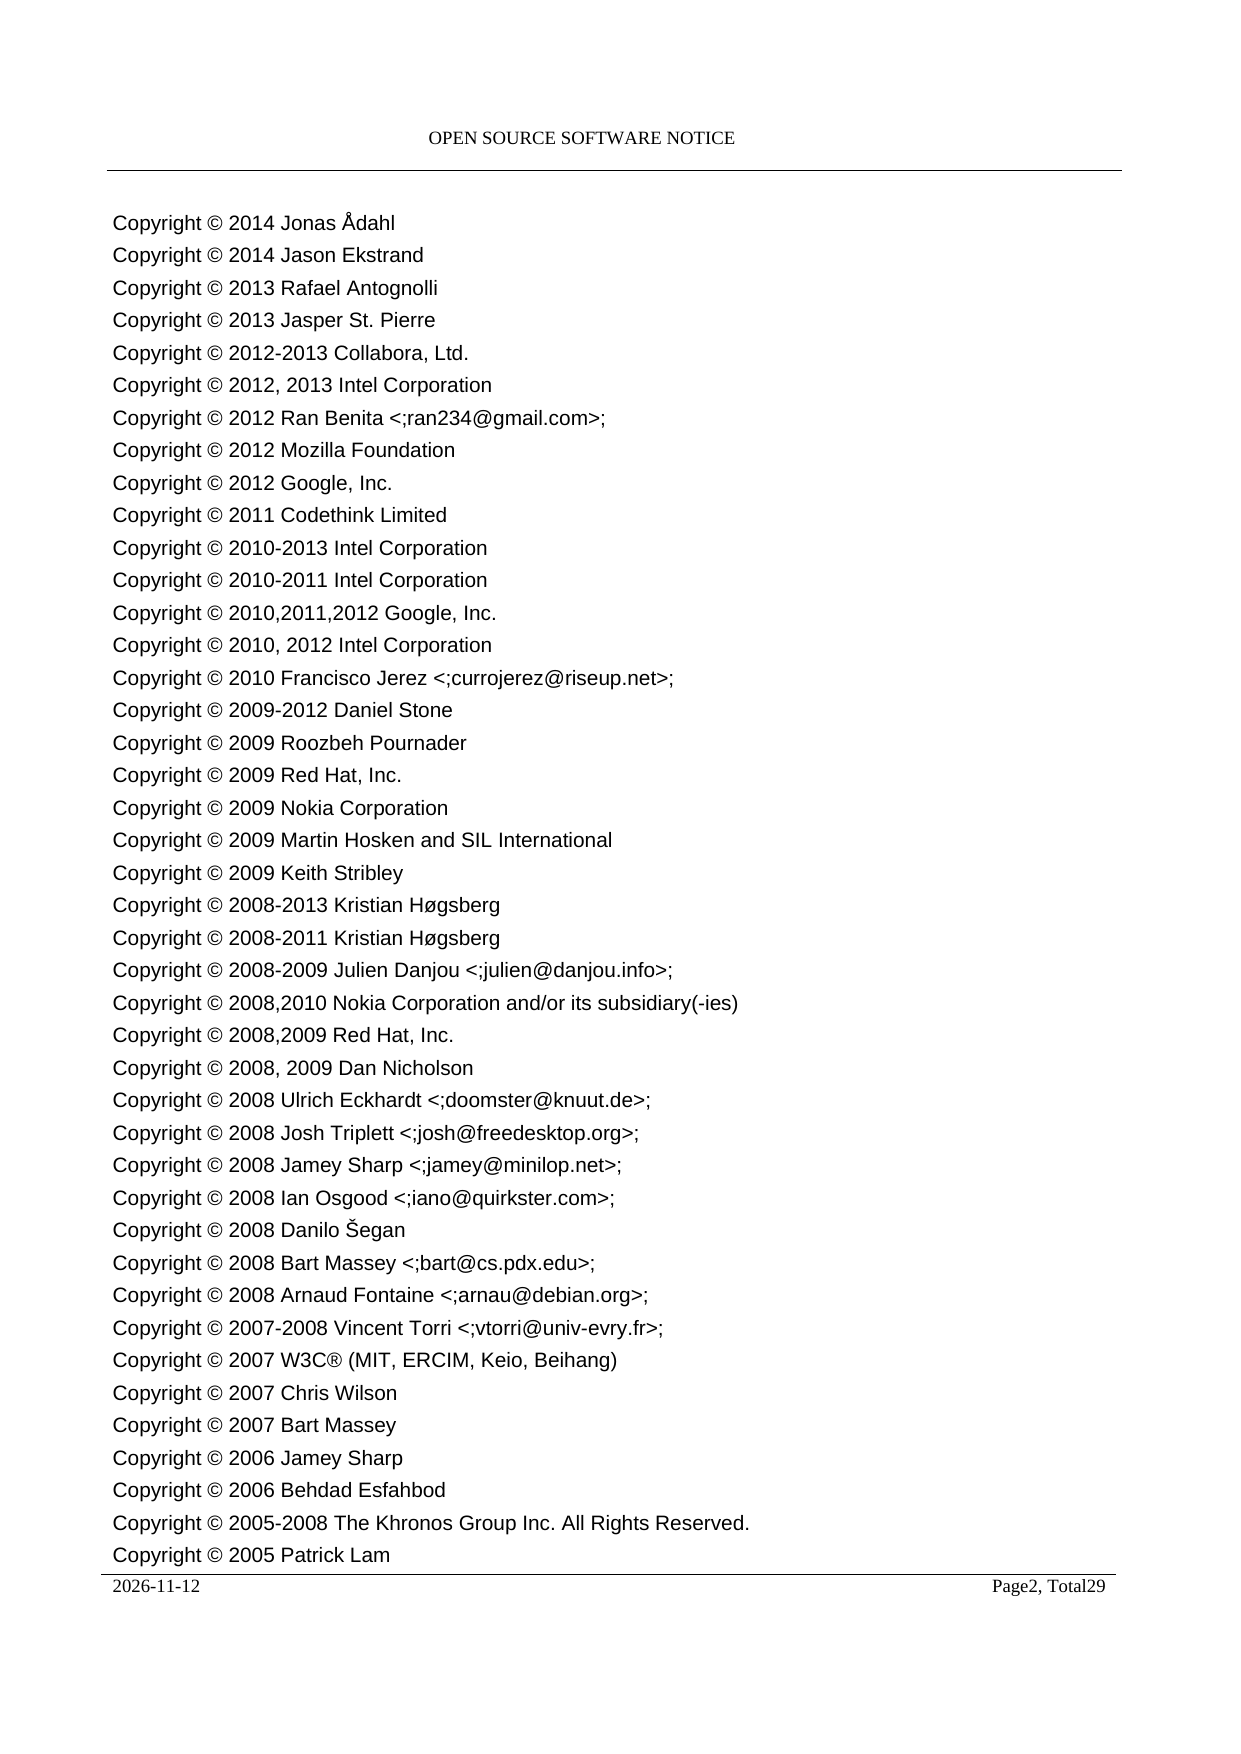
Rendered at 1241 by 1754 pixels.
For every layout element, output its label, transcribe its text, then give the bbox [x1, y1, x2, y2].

text Copyright © 2007 Chris Wilson [112, 1376, 1128, 1409]
text Copyright © 2006 Behdad Esfahbod [112, 1474, 1128, 1506]
text Copyright © 2008 Josh Triplett <;josh@freedesktop.org>; [112, 1116, 1128, 1149]
text Copyright © 2007 W3C® (MIT, ERCIM, Keio, Beihang) [112, 1344, 1128, 1376]
text Copyright © 2008 Jamey Sharp <;jamey@minilop.net>; [112, 1149, 1128, 1181]
text Copyright © 2009 Red Hat, Inc. [112, 759, 1128, 791]
text Copyright © 2005-2008 The Khronos Group Inc. All Rights Reserved. [112, 1506, 1128, 1539]
text Copyright © 2009 Roozbeh Pournader [112, 726, 1128, 759]
text Copyright © 2006 Jamey Sharp [112, 1441, 1128, 1474]
text Copyright © 2010-2011 Intel Corporation [112, 564, 1128, 596]
text Copyright © 2013 Jasper St. Pierre [112, 304, 1128, 336]
text Copyright © 2008,2010 Nokia Corporation and/or its subsidiary(-ies) [112, 986, 1128, 1019]
text Copyright © 2009-2012 Daniel Stone [112, 694, 1128, 726]
text Copyright © 2008,2009 Red Hat, Inc. [112, 1019, 1128, 1051]
text Copyright © 2011 Codethink Limited [112, 499, 1128, 531]
text Copyright © 2009 Keith Stribley [112, 856, 1128, 889]
text Copyright © 2010 Francisco Jerez <;currojerez@riseup.net>; [112, 661, 1128, 694]
text Copyright © 2008-2013 Kristian Høgsberg [112, 889, 1128, 921]
text Copyright © 2007-2008 Vincent Torri <;vtorri@univ-evry.fr>; [112, 1311, 1128, 1344]
text Copyright © 2008-2011 Kristian Høgsberg [112, 921, 1128, 954]
text Copyright © 2012 Ran Benita <;ran234@gmail.com>; [112, 401, 1128, 434]
text Copyright © 2014 Jason Ekstrand [112, 239, 1128, 271]
text Copyright © 2008 Danilo Šegan [112, 1214, 1128, 1246]
text Copyright © 2009 Nokia Corporation [112, 791, 1128, 824]
text Copyright © 2008 Arnaud Fontaine <;arnau@debian.org>; [112, 1279, 1128, 1311]
text Copyright © 2005 Patrick Lam [112, 1539, 1128, 1571]
text Copyright © 2010, 2012 Intel Corporation [112, 629, 1128, 661]
text Copyright © 2008 Bart Massey <;bart@cs.pdx.edu>; [112, 1246, 1128, 1279]
text Copyright © 2012-2013 Collabora, Ltd. [112, 336, 1128, 369]
text Copyright © 2008 Ulrich Eckhardt <;doomster@knuut.de>; [112, 1084, 1128, 1116]
text Copyright © 2012, 2013 Intel Corporation [112, 369, 1128, 401]
text Copyright © 2008 Ian Osgood <;iano@quirkster.com>; [112, 1181, 1128, 1214]
text Copyright © 2013 Rafael Antognolli [112, 271, 1128, 304]
text Copyright © 2012 Mozilla Foundation [112, 434, 1128, 466]
text Copyright © 2014 Jonas Ådahl [112, 206, 1128, 239]
text Copyright © 2010,2011,2012 Google, Inc. [112, 596, 1128, 629]
text Copyright © 2012 Google, Inc. [112, 466, 1128, 499]
text Copyright © 2007 Bart Massey [112, 1409, 1128, 1441]
text Copyright © 2008, 2009 Dan Nicholson [112, 1051, 1128, 1084]
text Copyright © 2010-2013 Intel Corporation [112, 531, 1128, 564]
text Copyright © 2009 Martin Hosken and SIL International [112, 824, 1128, 856]
text Copyright © 2008-2009 Julien Danjou <;julien@danjou.info>; [112, 954, 1128, 986]
